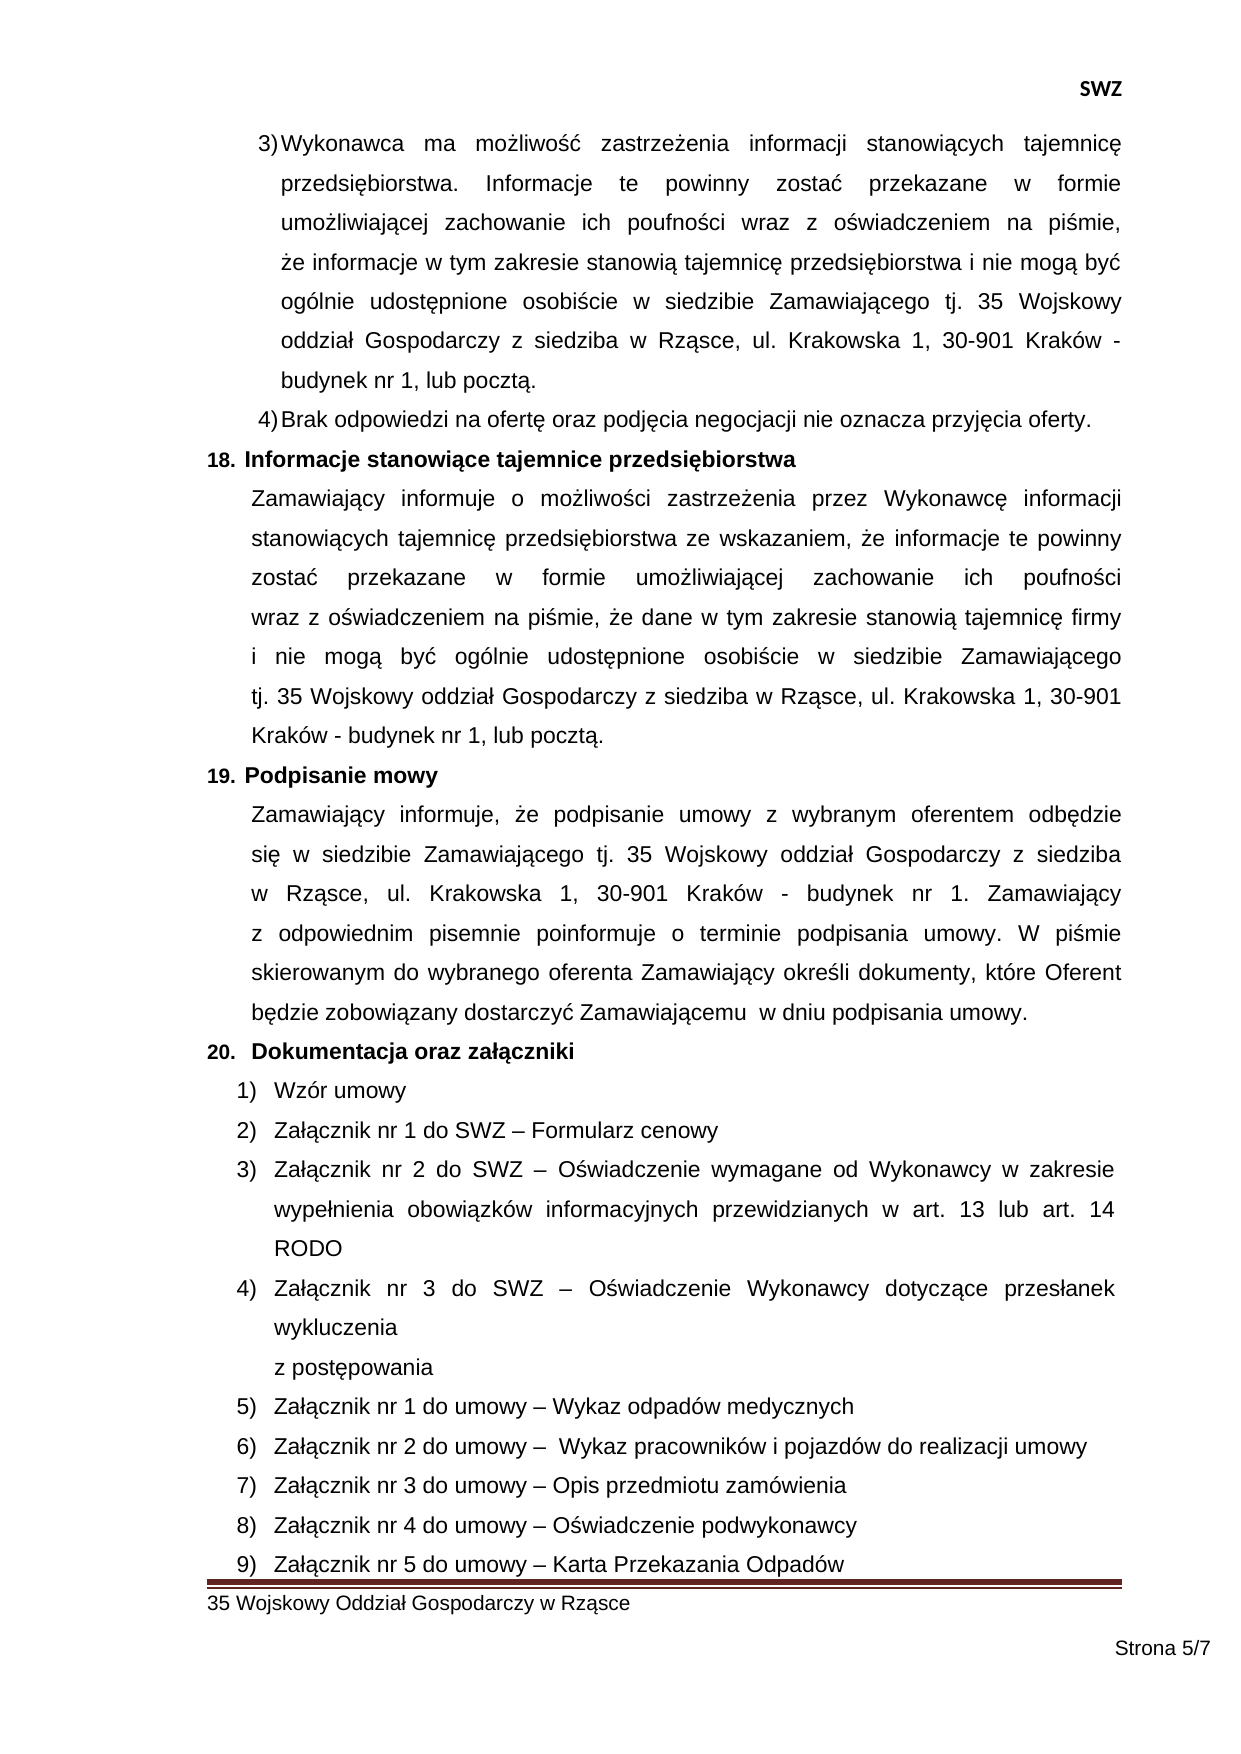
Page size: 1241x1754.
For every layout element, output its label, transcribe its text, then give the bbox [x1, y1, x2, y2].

list Wykonawca ma możliwość zastrzeżenia informacji stanowiących tajemnicę przedsiębiorstwa. Informacje te powinny zostać przekazane w formie umożliwiającej zachowanie ich poufności wraz z oświadczeniem na piśmie, że informacje w tym zakresie stanowią tajemnicę przedsiębiorstwa i nie mogą być ogólnie udostępnione osobiście w siedzibie Zamawiającego tj. 35 Wojskowy oddział Gospodarczy z siedziba w Rząsce, ul. Krakowska 1, 30-901 Kraków - budynek nr 1, lub pocztą. [258, 130, 1122, 393]
list Dokumentacja oraz załączniki [207, 1038, 1122, 1064]
list Załącznik nr 4 do umowy – Oświadczenie podwykonawcy [236, 1512, 1122, 1538]
list Załącznik nr 1 do SWZ – Formularz cenowy [236, 1117, 1115, 1143]
list Załącznik nr 3 do umowy – Opis przedmiotu zamówienia [236, 1472, 1122, 1499]
list Załącznik nr 3 do SWZ – Oświadczenie Wykonawcy dotyczące przesłanek wykluczenia z postępowania [236, 1275, 1115, 1380]
text Zamawiający informuje o możliwości zastrzeżenia przez Wykonawcę informacji stanowiących tajemnicę przedsiębiorstwa ze wskazaniem, że informacje te powinny zostać przekazane w formie umożliwiającej zachowanie ich poufności wraz z oświadczeniem na piśmie, że dane w tym zakresie stanowią tajemnicę firmy i nie mogą być ogólnie udostępnione osobiście w siedzibie Zamawiającego tj. 35 Wojskowy oddział Gospodarczy z siedziba w Rząsce, ul. Krakowska 1, 30-901 Kraków - budynek nr 1, lub pocztą. [251, 485, 1122, 748]
list Wzór umowy [236, 1077, 1122, 1104]
list Załącznik nr 2 do umowy – Wykaz pracowników i pojazdów do realizacji umowy [236, 1433, 1122, 1459]
list Informacje stanowiące tajemnice przedsiębiorstwa [207, 446, 1122, 472]
text Zamawiający informuje, że podpisanie umowy z wybranym oferentem odbędzie się w siedzibie Zamawiającego tj. 35 Wojskowy oddział Gospodarczy z siedziba w Rząsce, ul. Krakowska 1, 30-901 Kraków - budynek nr 1. Zamawiający z odpowiednim pisemnie poinformuje o terminie podpisania umowy. W piśmie skierowanym do wybranego oferenta Zamawiający określi dokumenty, które Oferent będzie zobowiązany dostarczyć Zamawiającemu w dniu podpisania umowy. [251, 801, 1122, 1025]
list Podpisanie mowy [207, 762, 1122, 788]
list Załącznik nr 2 do SWZ – Oświadczenie wymagane od Wykonawcy w zakresie wypełnienia obowiązków informacyjnych przewidzianych w art. 13 lub art. 14 RODO [236, 1156, 1115, 1262]
list Załącznik nr 5 do umowy – Karta Przekazania Odpadów [236, 1551, 1122, 1578]
list Brak odpowiedzi na ofertę oraz podjęcia negocjacji nie oznacza przyjęcia oferty. [258, 406, 1122, 433]
list Załącznik nr 1 do umowy – Wykaz odpadów medycznych [236, 1393, 1122, 1420]
